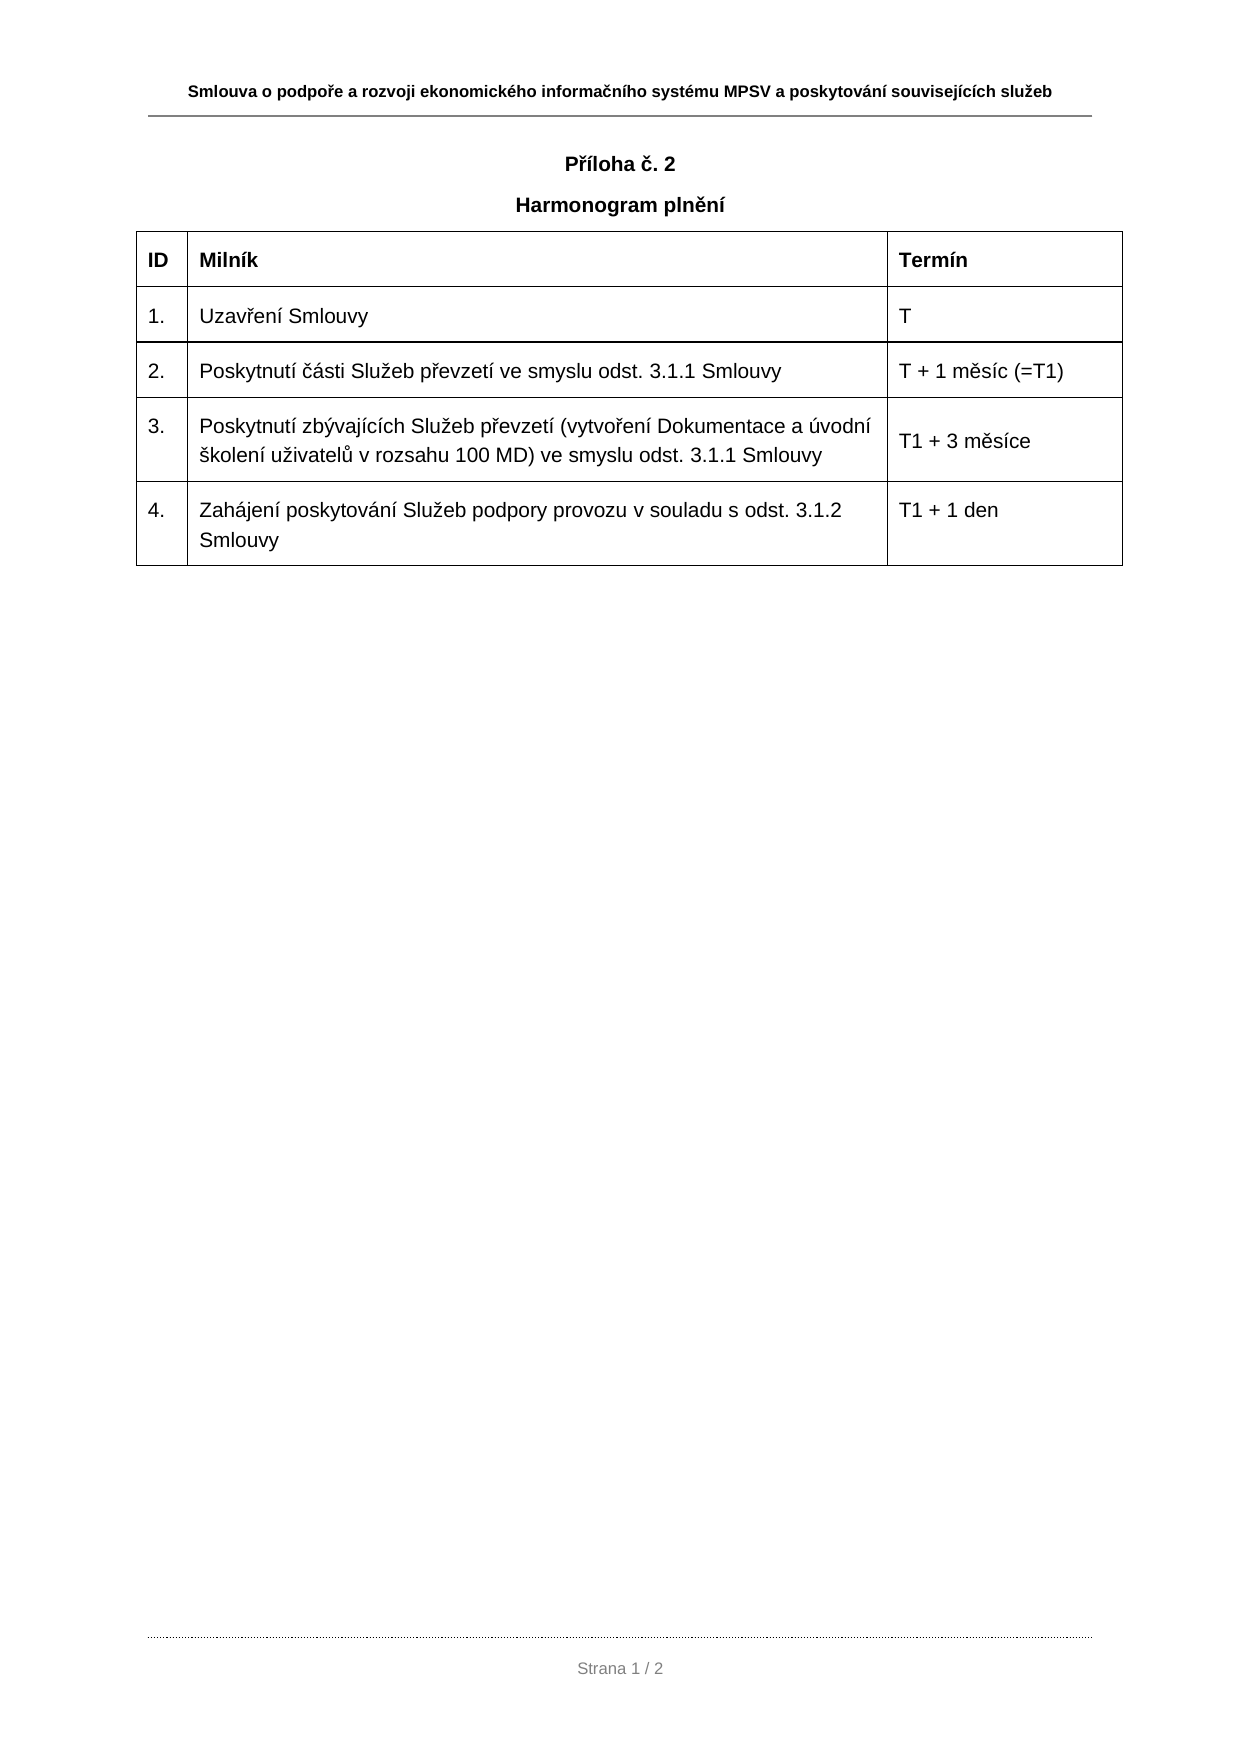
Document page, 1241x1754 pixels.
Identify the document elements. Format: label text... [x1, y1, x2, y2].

table_cell T [888, 287, 1122, 341]
table_cell 4. [137, 482, 187, 565]
table_cell Uzavření Smlouvy [188, 287, 887, 341]
text Harmonogram plnění [148, 189, 1092, 218]
table_cell 3. [137, 398, 187, 481]
table_cell Poskytnutí zbývajících Služeb převzetí (vytvoření Dokumentace a úvodní školení uživatelů v rozsahu 100 MD) ve smyslu odst. 3.1.1 Smlouvy [188, 398, 887, 481]
table_header Termín [888, 232, 1122, 286]
table_header ID [137, 232, 187, 286]
table_cell T1 + 1 den [888, 482, 1122, 565]
table_cell T + 1 měsíc (=T1) [888, 343, 1122, 397]
table_cell 2. [137, 343, 187, 397]
table_header Milník [188, 232, 887, 286]
table_cell Poskytnutí části Služeb převzetí ve smyslu odst. 3.1.1 Smlouvy [188, 343, 887, 397]
table_cell Zahájení poskytování Služeb podpory provozu v souladu s odst. 3.1.2 Smlouvy [188, 482, 887, 565]
text Příloha č. 2 [148, 148, 1092, 177]
table_cell T1 + 3 měsíce [888, 398, 1122, 481]
table_cell 1. [137, 287, 187, 341]
